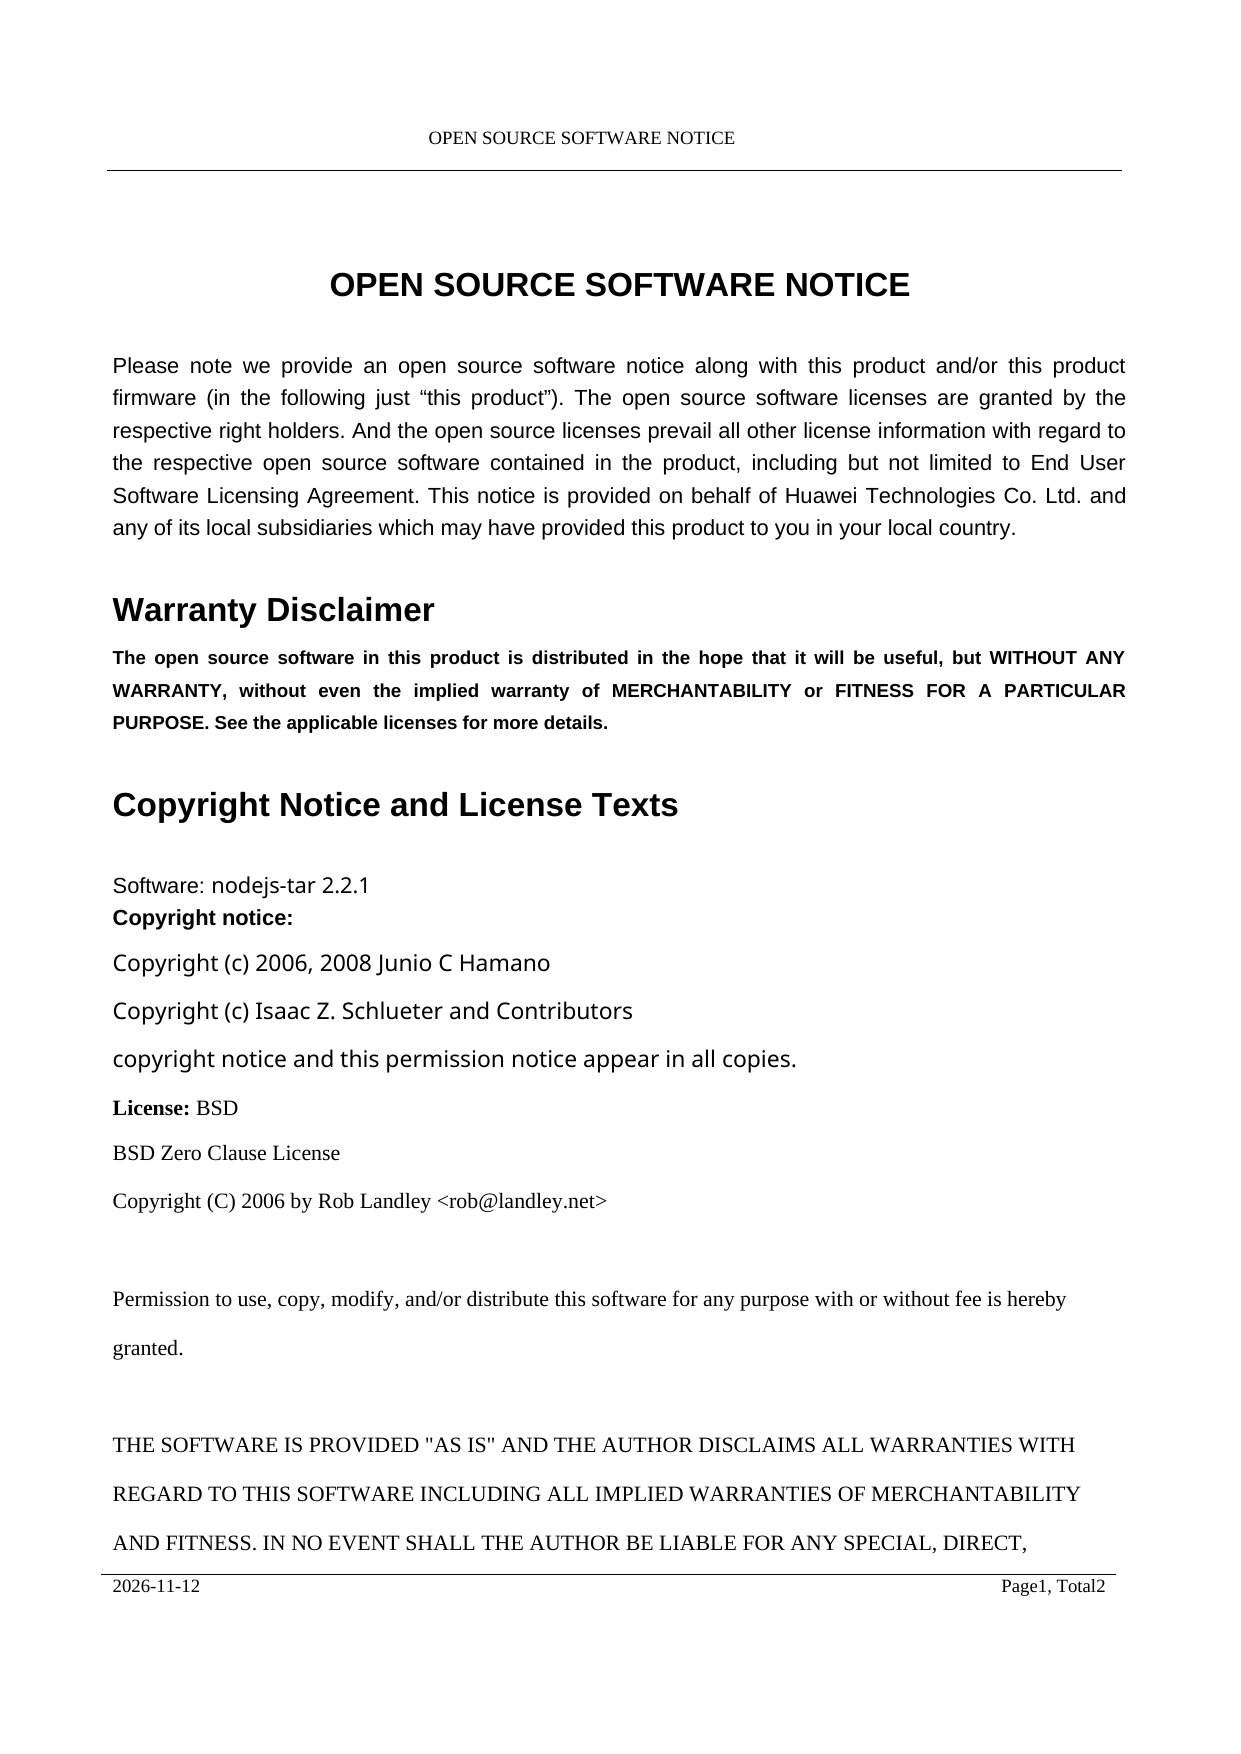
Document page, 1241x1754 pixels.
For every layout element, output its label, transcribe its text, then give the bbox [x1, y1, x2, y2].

text Copyright notice: [112, 901, 1128, 934]
text The open source software in this product is distributed in the hope that it will be useful, but WITHOUT ANY WARRANTY, without even the implied warranty of MERCHANTABILITY or FITNESS FOR A PARTICULAR PURPOSE. See the applicable licenses for more details. [112, 641, 1128, 739]
text OPEN SOURCE SOFTWARE NOTICE [112, 251, 1128, 316]
text Please note we provide an open source software notice along with this product and/or this product firmware (in the following just “this product”). The open source software licenses are granted by the respective right holders. And the open source licenses prevail all other license information with regard to the respective open source software contained in the product, including but not limited to End User Software Licensing Agreement. This notice is provided on behalf of Huawei Technologies Co. Ltd. and any of its local subsidiaries which may have provided this product to you in your local country. [112, 349, 1128, 544]
text Copyright (c) Isaac Z. Schlueter and Contributors [112, 995, 1128, 1027]
text License: BSD [112, 1091, 1128, 1123]
text Copyright Notice and License Texts [112, 771, 1128, 836]
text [112, 1136, 1128, 1558]
text Warranty Disclaimer [112, 576, 1128, 641]
text Software: nodejs-tar 2.2.1 [112, 869, 1128, 901]
text Copyright (c) 2006, 2008 Junio C Hamano [112, 947, 1128, 979]
text copyright notice and this permission notice appear in all copies. [112, 1043, 1128, 1075]
